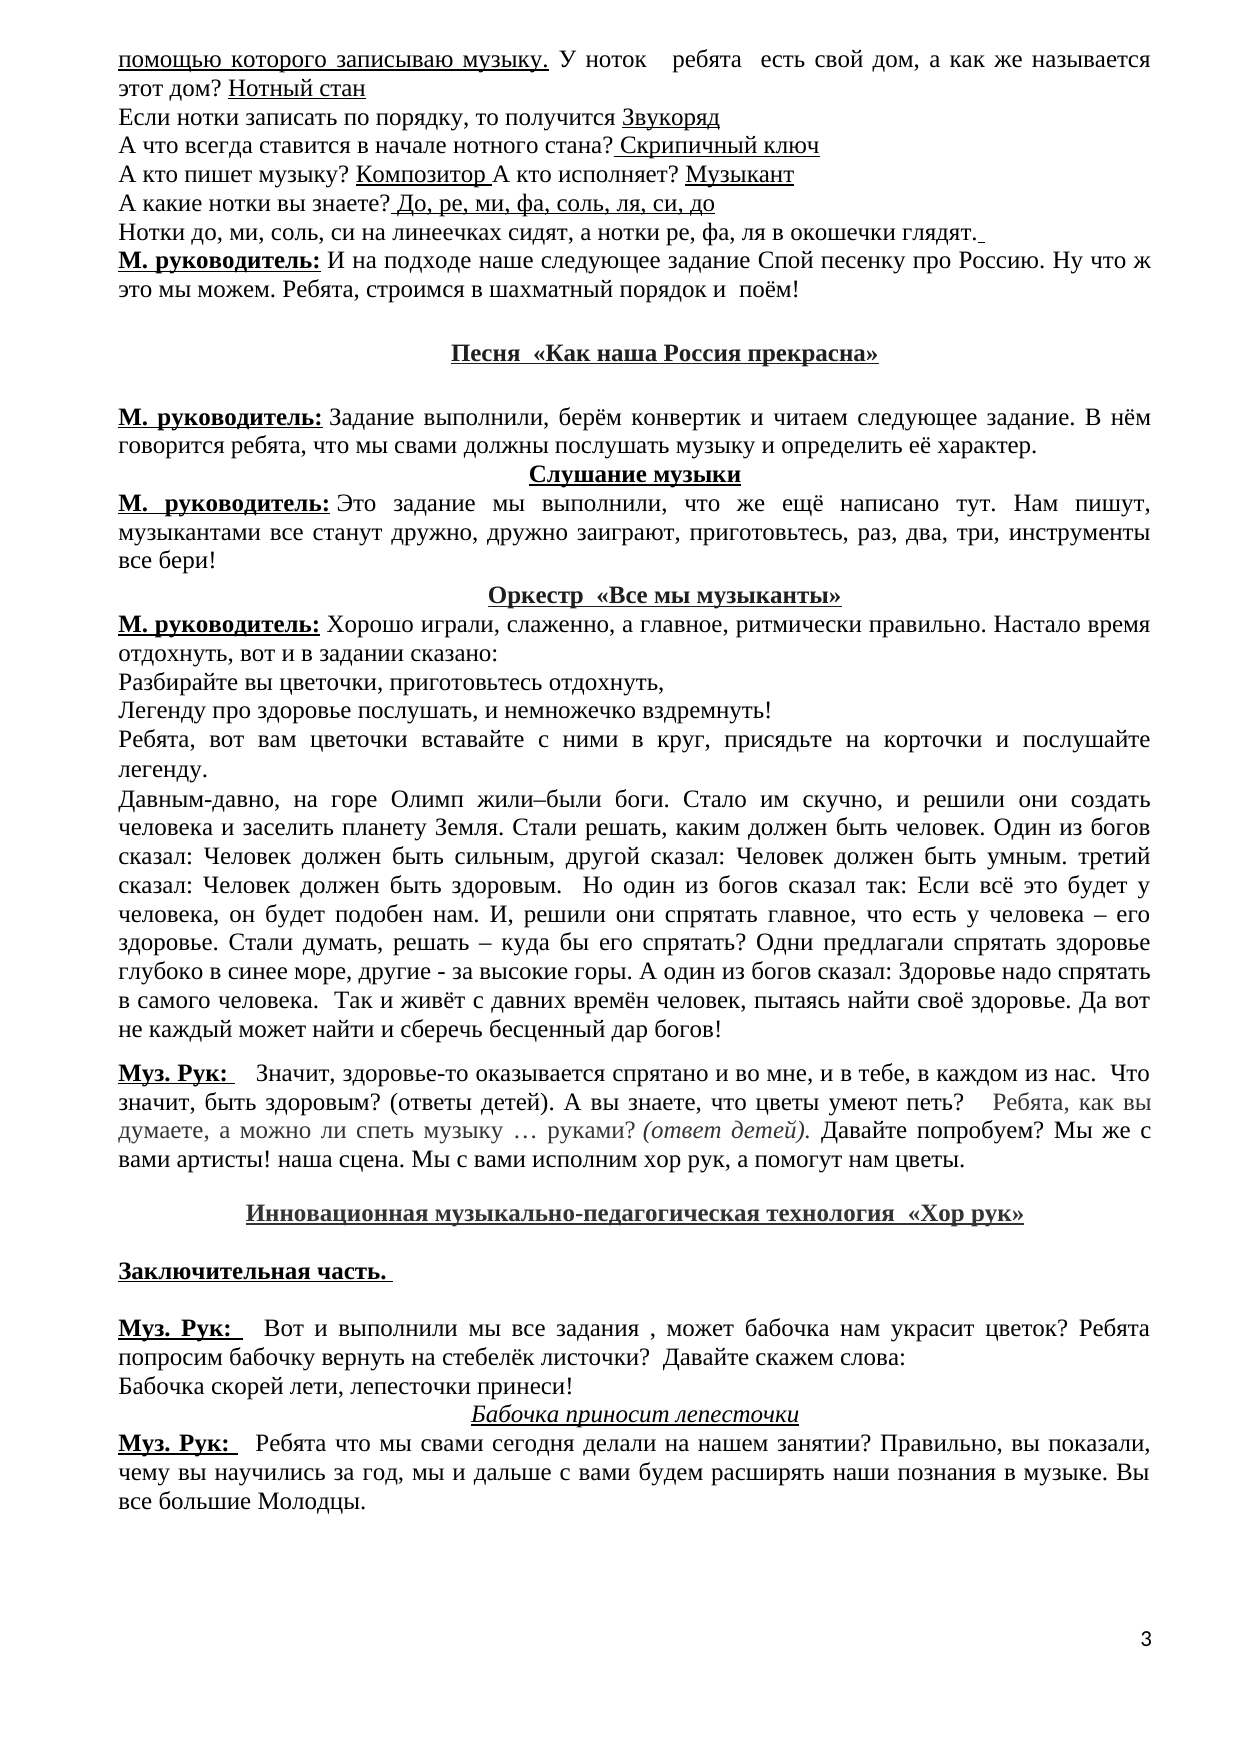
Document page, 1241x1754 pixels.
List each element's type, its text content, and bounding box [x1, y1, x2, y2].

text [118, 44, 1152, 102]
text М. руководитель: Задание выполнили, берём конвертик и читаем следующее задание. В нём говорится ребята, что мы свами должны послушать музыку и определить её характер. [118, 402, 1152, 459]
text Муз. Рук: Значит, здоровье-то оказывается спрятано и во мне, и в тебе, в каждом из нас. Что значит, быть здоровым? (ответы детей). А вы знаете, что цветы умеют петь? Ребята, как вы думаете, а можно ли спеть музыку … руками? (ответ детей). Давайте попробуем? Мы же с вами артисты! наша сцена. Мы с вами исполним хор рук, а помогут нам цветы. [118, 1058, 1152, 1173]
text Оркестр «Все мы музыканты» [177, 574, 1152, 609]
text Песня «Как наша Россия прекрасна» [177, 332, 1152, 367]
text М. руководитель: Хорошо играли, слаженно, а главное, ритмически правильно. Настало время отдохнуть, вот и в задании сказано: [118, 609, 1152, 667]
text Нотки до, ми, соль, си на линеечках сидят, а нотки ре, фа, ля в окошечки глядят. [118, 217, 1152, 246]
text Бабочка скорей лети, лепесточки принеси! [118, 1371, 1152, 1399]
text Разбирайте вы цветочки, приготовьтесь отдохнуть, [118, 667, 1152, 696]
text М. руководитель: И на подходе наше следующее задание Спой песенку про Россию. Ну что ж это мы можем. Ребята, строимся в шахматный порядок и поём! [118, 246, 1152, 303]
text А какие нотки вы знаете? До, ре, ми, фа, соль, ля, си, до [118, 188, 1152, 217]
text А кто пишет музыку? Композитор А кто исполняет? Музыкант [118, 159, 1152, 188]
text Инновационная музыкально-педагогическая технология «Хор рук» [118, 1196, 1152, 1227]
text Слушание музыки [118, 459, 1152, 488]
text Бабочка приносит лепесточки [118, 1399, 1152, 1428]
text Если нотки записать по порядку, то получится Звукоряд [622, 102, 1152, 131]
text Давным-давно, на горе Олимп жили–были боги. Стало им скучно, и решили они создать человека и заселить планету Земля. Стали решать, каким должен быть человек. Один из богов сказал: Человек должен быть сильным, другой сказал: Человек должен быть умным. третий сказал: Человек должен быть здоровым. Но один из богов сказал так: Если всё это будет у человека, он будет подобен нам. И, решили они спрятать главное, что есть у человека – его здоровье. Стали думать, решать – куда бы его спрятать? Одни предлагали спрятать здоровье глубоко в синее море, другие - за высокие горы. А один из богов сказал: Здоровье надо спрятать в самого человека. Так и живёт с давних времён человек, пытаясь найти своё здоровье. Да вот не каждый может найти и сберечь бесценный дар богов! [118, 784, 1152, 1042]
text Заключительная часть. [118, 1256, 1152, 1284]
text Легенду про здоровье послушать, и немножечко вздремнуть! [118, 696, 1152, 724]
text Ребята, вот вам цветочки вставайте с ними в круг, присядьте на корточки и послушайте легенду. [118, 724, 1152, 784]
text А что всегда ставится в начале нотного стана? Скрипичный ключ [613, 131, 1152, 159]
text М. руководитель: Это задание мы выполнили, что же ещё написано тут. Нам пишут, музыкантами все станут дружно, дружно заиграют, приготовьтесь, раз, два, три, инструменты все бери! [118, 488, 1152, 574]
text Муз. Рук: Ребята что мы свами сегодня делали на нашем занятии? Правильно, вы показали, чему вы научились за год, мы и дальше с вами будем расширять наши познания в музыке. Вы все большие Молодцы. [118, 1428, 1152, 1514]
text Муз. Рук: Вот и выполнили мы все задания , может бабочка нам украсит цветок? Ребята попросим бабочку вернуть на стебелёк листочки? Давайте скажем слова: [118, 1313, 1152, 1371]
